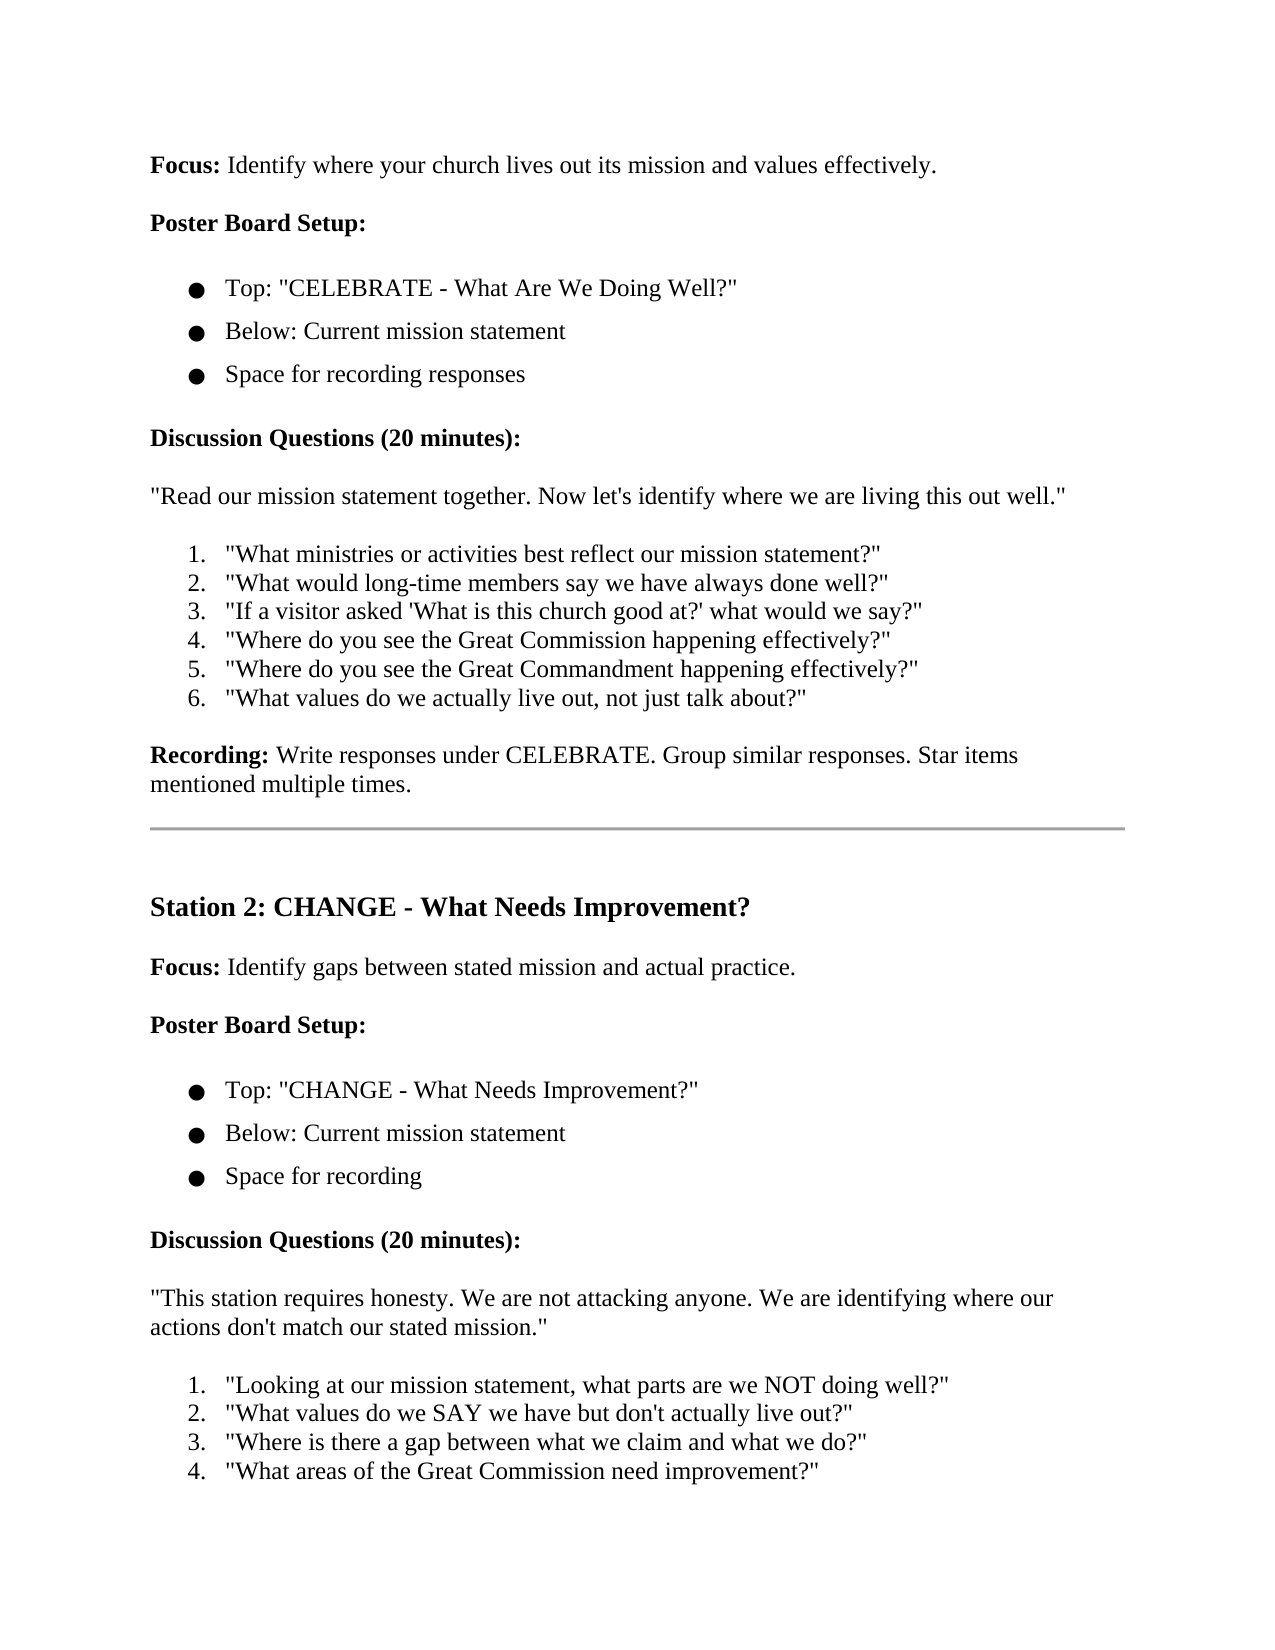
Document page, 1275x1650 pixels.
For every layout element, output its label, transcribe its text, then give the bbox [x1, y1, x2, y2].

list Top: "CELEBRATE - What Are We Doing Well?" [187, 266, 1125, 308]
list "What values do we SAY we have but don't actually live out?" [187, 1398, 1125, 1427]
list "What would long-time members say we have always done well?" [187, 568, 1125, 596]
text Discussion Questions (20 minutes): [150, 1225, 1125, 1254]
list Space for recording [187, 1153, 1125, 1196]
text Focus: Identify gaps between stated mission and actual practice. [150, 952, 1125, 981]
list Space for recording responses [187, 351, 1125, 394]
list "What areas of the Great Commission need improvement?" [187, 1456, 1125, 1485]
text "Read our mission statement together. Now let's identify where we are living this out well." [150, 481, 1125, 510]
text Station 2: CHANGE - What Needs Improvement? [150, 891, 1125, 923]
list "What ministries or activities best reflect our mission statement?" [187, 539, 1125, 568]
text Poster Board Setup: [150, 208, 1125, 237]
list Below: Current mission statement [187, 1111, 1125, 1153]
list "What values do we actually live out, not just talk about?" [187, 683, 1125, 711]
text Discussion Questions (20 minutes): [150, 423, 1125, 452]
list "Where is there a gap between what we claim and what we do?" [187, 1427, 1125, 1456]
list "If a visitor asked 'What is this church good at?' what would we say?" [187, 596, 1125, 625]
text Focus: Identify where your church lives out its mission and values effectively. [150, 150, 1125, 179]
list "Where do you see the Great Commandment happening effectively?" [187, 654, 1125, 683]
list "Looking at our mission statement, what parts are we NOT doing well?" [187, 1370, 1125, 1398]
text "This station requires honesty. We are not attacking anyone. We are identifying where our actions don't match our stated mission." [150, 1283, 1125, 1341]
list Below: Current mission statement [187, 308, 1125, 351]
text Poster Board Setup: [150, 1010, 1125, 1039]
list Top: "CHANGE - What Needs Improvement?" [187, 1068, 1125, 1111]
text Recording: Write responses under CELEBRATE. Group similar responses. Star items mentioned multiple times. [150, 741, 1125, 798]
list "Where do you see the Great Commission happening effectively?" [187, 625, 1125, 654]
